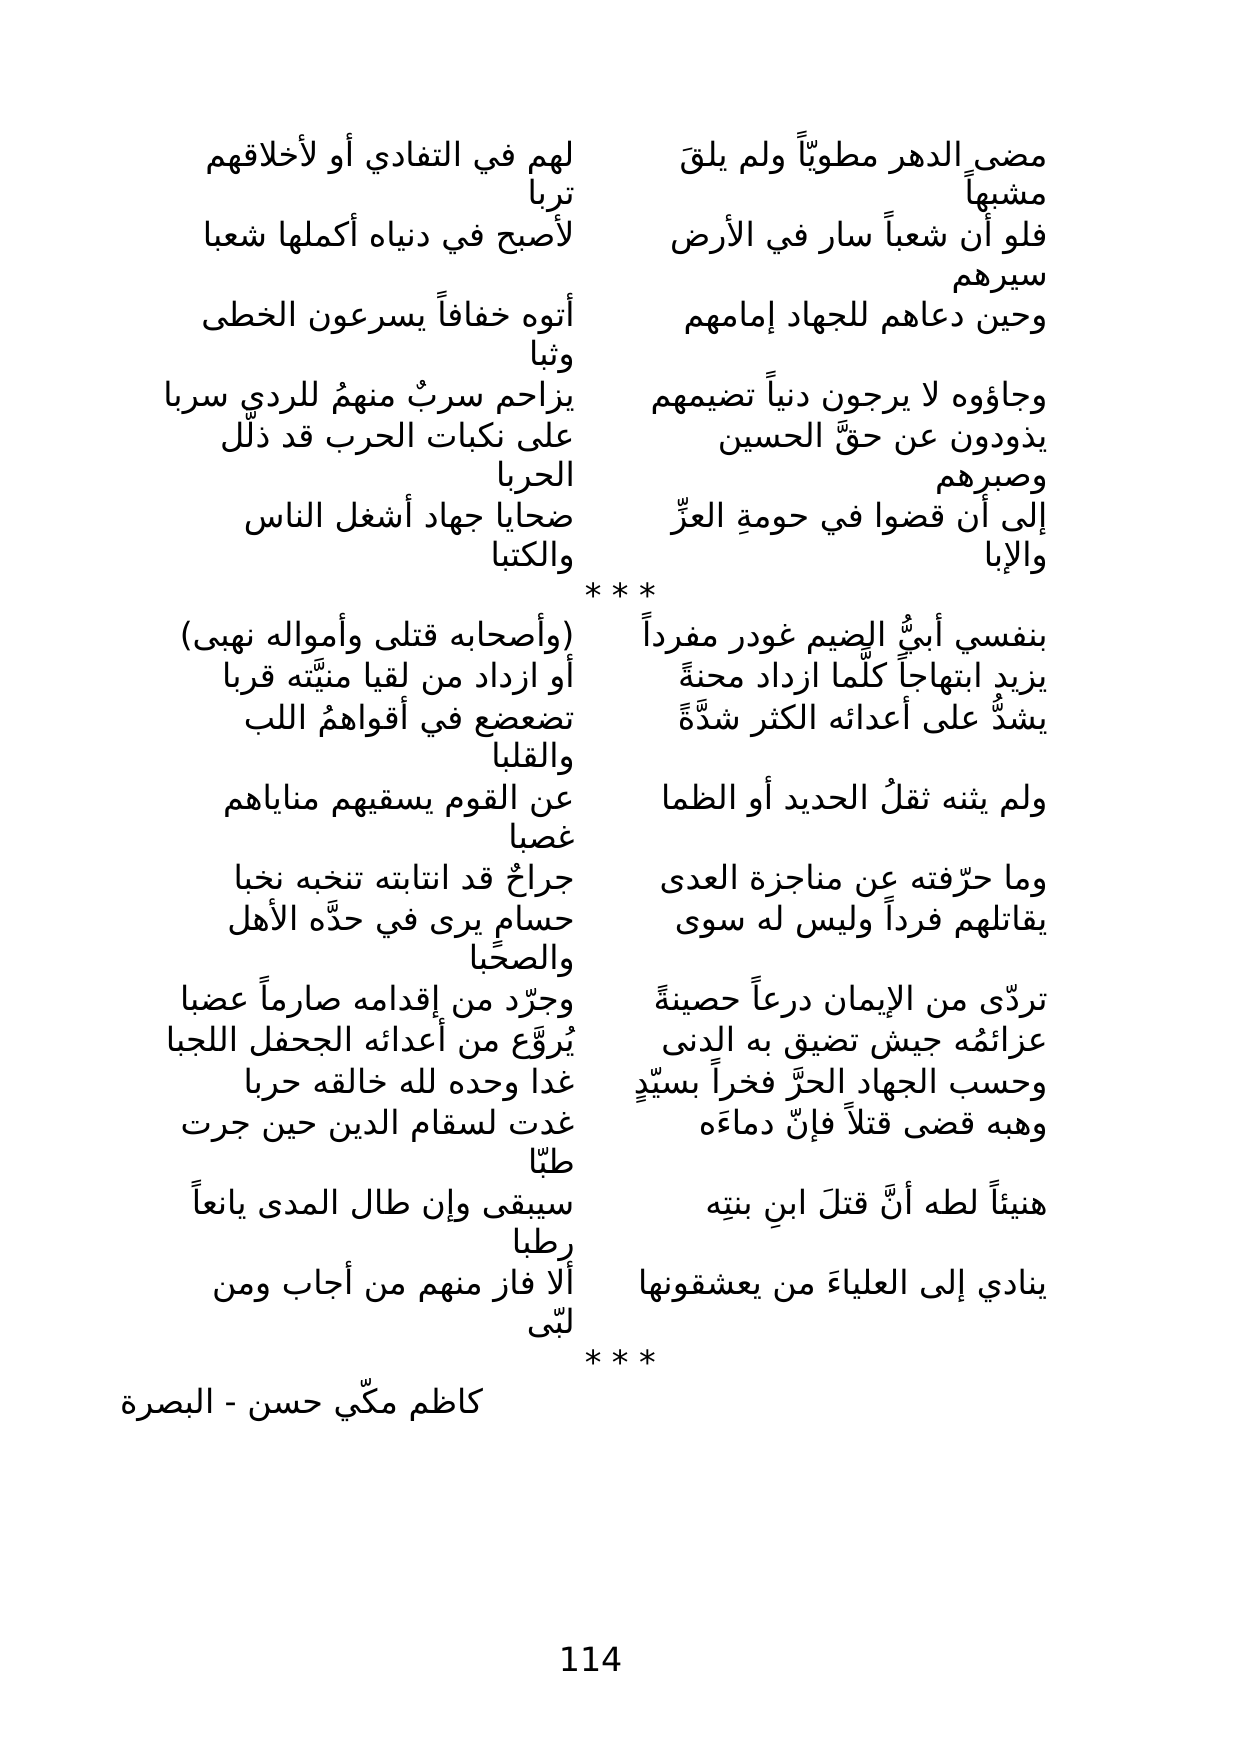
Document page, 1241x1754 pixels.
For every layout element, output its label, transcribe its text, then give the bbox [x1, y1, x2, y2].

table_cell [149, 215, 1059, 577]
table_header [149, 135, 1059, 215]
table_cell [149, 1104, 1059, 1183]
text كاظم مكّي حسن - البصرة [120, 1383, 1120, 1421]
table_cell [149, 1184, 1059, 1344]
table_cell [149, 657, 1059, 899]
text * * * [120, 1344, 1120, 1383]
text * * * [120, 577, 1120, 616]
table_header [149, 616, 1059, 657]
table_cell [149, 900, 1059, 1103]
